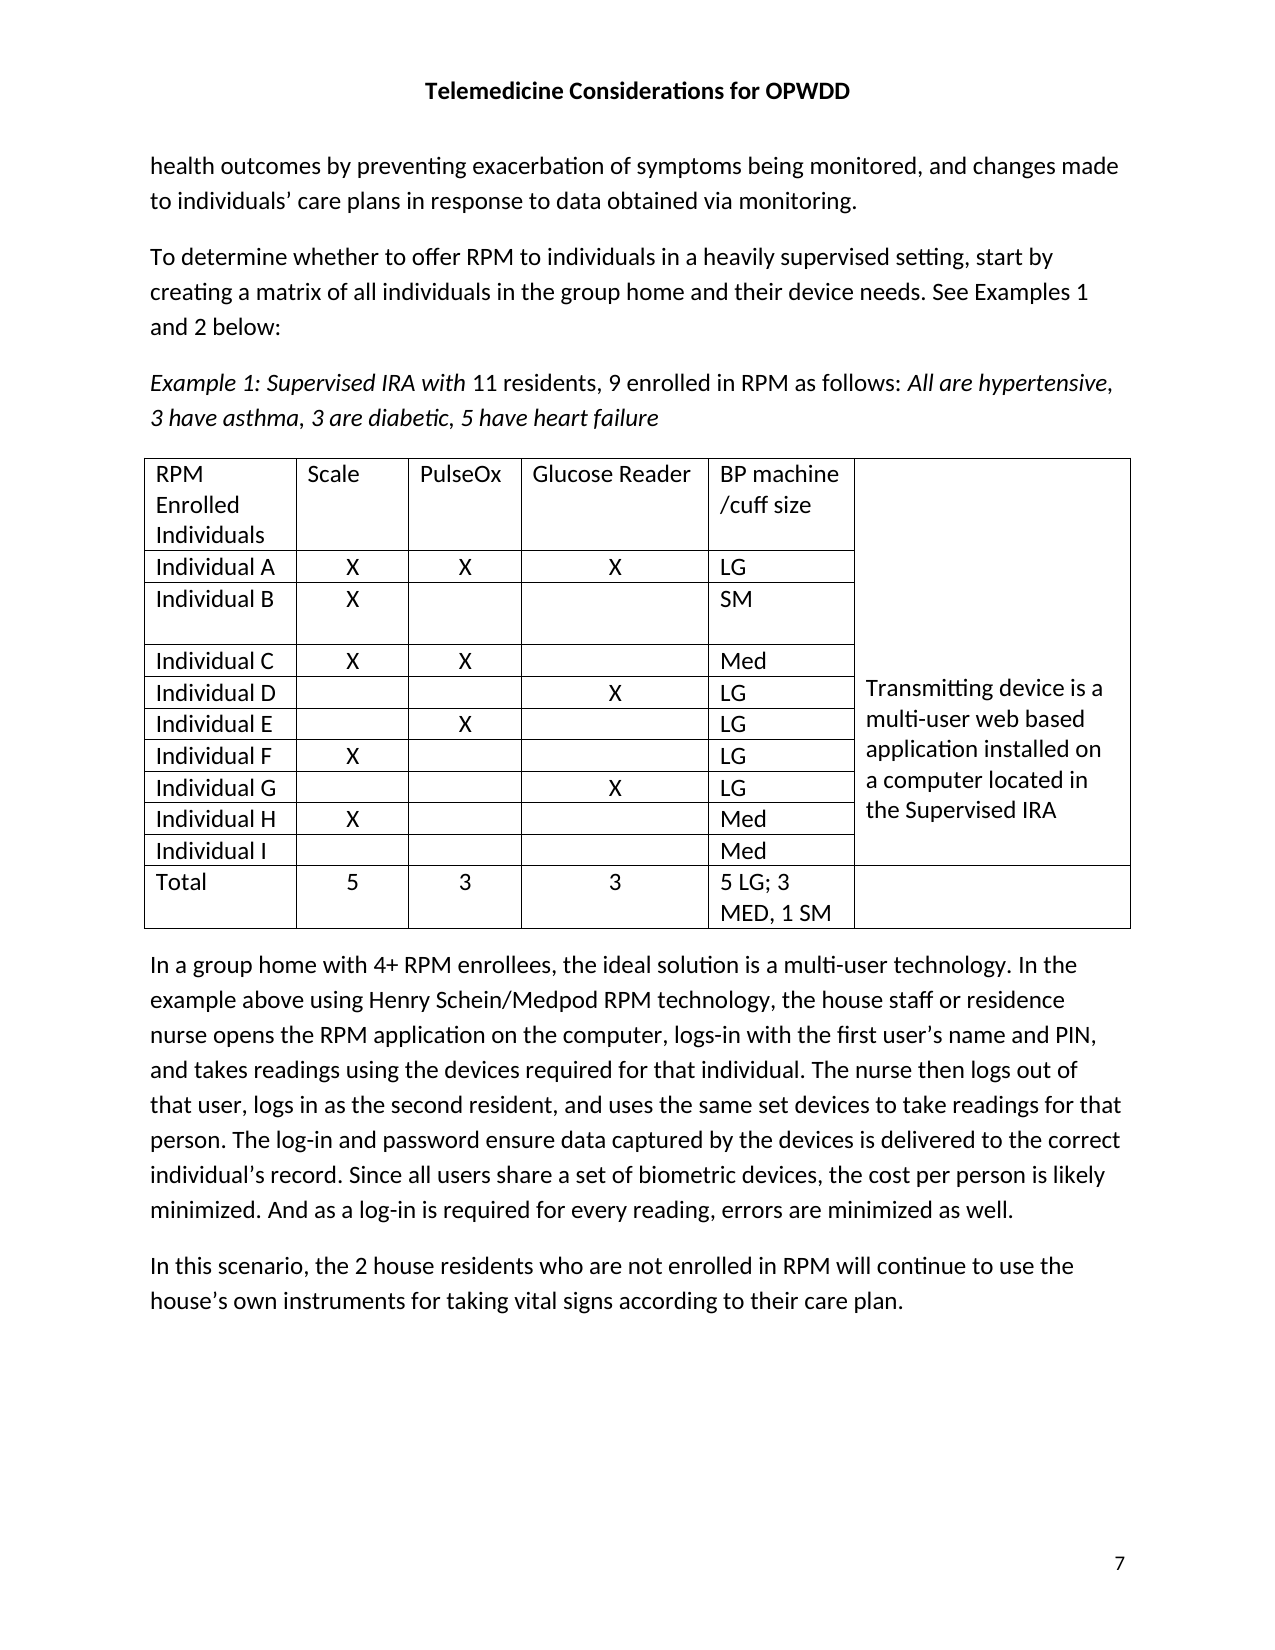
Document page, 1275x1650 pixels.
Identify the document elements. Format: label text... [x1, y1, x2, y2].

table_header PulseOx [409, 459, 521, 550]
table_cell [297, 772, 408, 802]
table_cell [409, 677, 521, 707]
table_cell [409, 740, 521, 771]
table_cell Individual F [145, 740, 296, 771]
table_header BP machine /cuff size [709, 459, 854, 550]
text In this scenario, the 2 house residents who are not enrolled in RPM will continue to use the house’s own instruments for taking vital signs according to their care plan. [150, 1250, 1125, 1316]
table_cell X [522, 772, 708, 802]
table_cell X [297, 551, 408, 582]
table_cell 5 [297, 866, 408, 927]
table_cell Individual A [145, 551, 296, 582]
table_cell LG [709, 677, 854, 707]
table_cell Individual I [145, 835, 296, 865]
table_header Scale [297, 459, 408, 550]
table_cell X [409, 709, 521, 739]
table_cell X [297, 740, 408, 771]
table_cell LG [709, 740, 854, 771]
table_cell Individual D [145, 677, 296, 707]
table_cell LG [709, 551, 854, 582]
table_cell [409, 772, 521, 802]
table_cell Med [709, 835, 854, 865]
table_cell [522, 583, 708, 644]
table_cell Med [709, 803, 854, 834]
table_header RPM Enrolled Individuals [145, 459, 296, 550]
table_cell X [297, 803, 408, 834]
table_cell [409, 803, 521, 834]
table_cell Total [145, 866, 296, 927]
table_cell Individual B [145, 583, 296, 644]
table_header Transmitting device is a multi-user web based application installed on a computer located in the Supervised IRA [855, 459, 1130, 865]
table_cell [297, 709, 408, 739]
table_cell [522, 645, 708, 676]
table_cell X [409, 645, 521, 676]
text To determine whether to offer RPM to individuals in a heavily supervised setting, start by creating a matrix of all individuals in the group home and their device needs. See Examples 1 and 2 below: [150, 241, 1125, 341]
table_cell [409, 835, 521, 865]
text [150, 150, 1125, 216]
table_cell LG [709, 772, 854, 802]
table_cell X [522, 551, 708, 582]
table_cell [522, 835, 708, 865]
table_cell [297, 677, 408, 707]
table_cell [522, 740, 708, 771]
table_cell Individual C [145, 645, 296, 676]
text Example 1: Supervised IRA with 11 residents, 9 enrolled in RPM as follows: All are hypertensive, 3 have asthma, 3 are diabetic, 5 have heart failure [150, 367, 1125, 432]
table_cell X [522, 677, 708, 707]
table_cell Med [709, 645, 854, 676]
table_cell LG [709, 709, 854, 739]
table_cell X [409, 551, 521, 582]
table_cell [855, 866, 1130, 927]
text In a group home with 4+ RPM enrollees, the ideal solution is a multi-user technology. In the example above using Henry Schein/Medpod RPM technology, the house staff or residence nurse opens the RPM application on the computer, logs-in with the first user’s name and PIN, and takes readings using the devices required for that individual. The nurse then logs out of that user, logs in as the second resident, and uses the same set devices to take readings for that person. The log-in and password ensure data captured by the devices is delivered to the correct individual’s record. Since all users share a set of biometric devices, the cost per person is likely minimized. And as a log-in is required for every reading, errors are minimized as well. [150, 949, 1125, 1225]
table_cell SM [709, 583, 854, 644]
table_cell 3 [409, 866, 521, 927]
table_cell Individual H [145, 803, 296, 834]
table_cell X [297, 645, 408, 676]
table_cell X [297, 583, 408, 644]
table_cell [297, 835, 408, 865]
table_cell [522, 803, 708, 834]
table_cell Individual E [145, 709, 296, 739]
table_cell 3 [522, 866, 708, 927]
table_cell [409, 583, 521, 644]
table_cell [522, 709, 708, 739]
table_cell Individual G [145, 772, 296, 802]
table_header Glucose Reader [522, 459, 708, 550]
table_cell 5 LG; 3 MED, 1 SM [709, 866, 854, 927]
